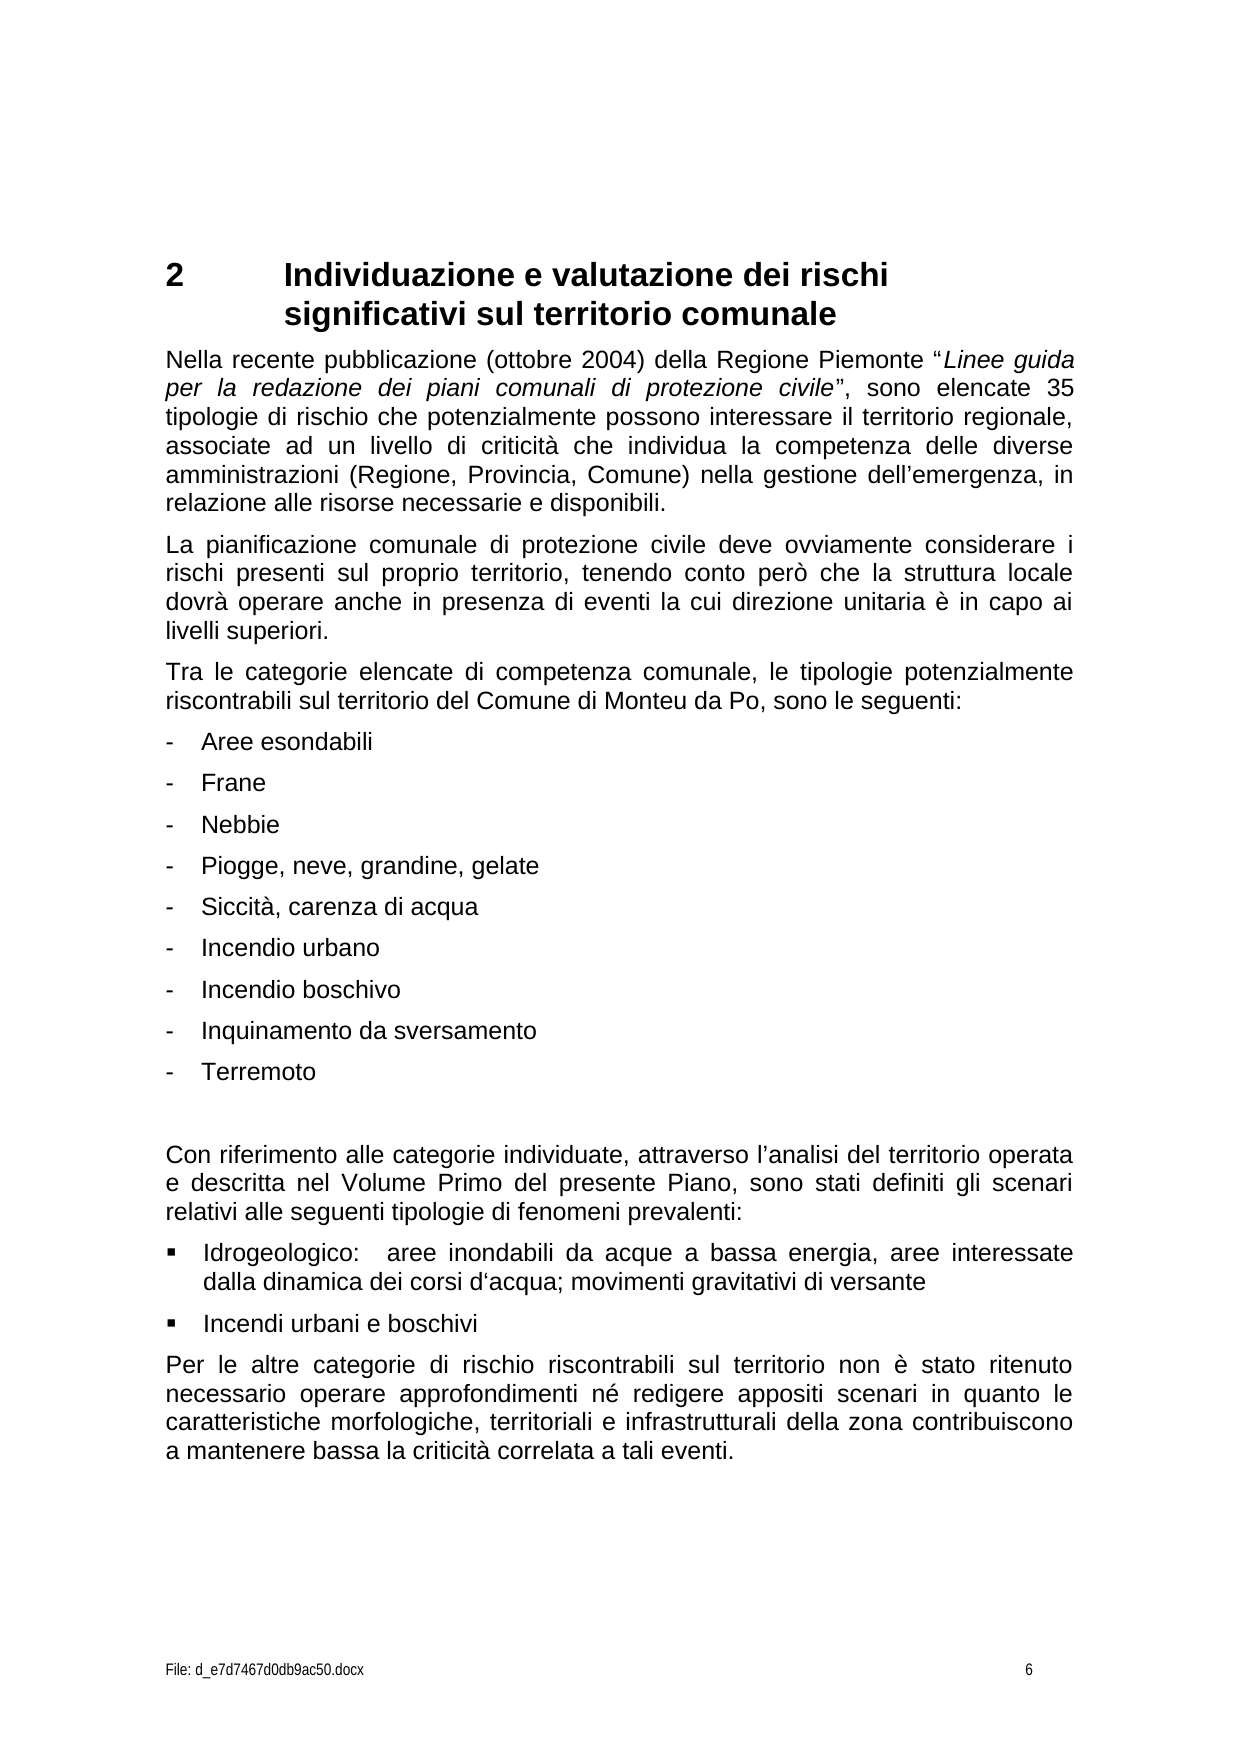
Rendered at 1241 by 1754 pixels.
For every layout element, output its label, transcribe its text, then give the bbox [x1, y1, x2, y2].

list Incendio urbano [165, 933, 1075, 962]
list Idrogeologico: aree inondabili da acque a bassa energia, aree interessate dalla dinamica dei corsi d‘acqua; movimenti gravitativi di versante [165, 1238, 1075, 1296]
list Incendio boschivo [165, 975, 1075, 1003]
list Incendi urbani e boschivi [165, 1308, 1075, 1337]
text Con riferimento alle categorie individuate, attraverso l’analisi del territorio operata e descritta nel Volume Primo del presente Piano, sono stati definiti gli scenari relativi alle seguenti tipologie di fenomeni prevalenti: [165, 1140, 1075, 1226]
list Terremoto [165, 1057, 1075, 1086]
list Frane [165, 768, 1075, 797]
list Nebbie [165, 810, 1075, 838]
list Piogge, neve, grandine, gelate [165, 851, 1075, 880]
list Aree esondabili [165, 727, 1075, 756]
list Inquinamento da sversamento [165, 1016, 1075, 1045]
list Siccità, carenza di acqua [165, 892, 1075, 921]
text La pianificazione comunale di protezione civile deve ovviamente considerare i rischi presenti sul proprio territorio, tenendo conto però che la struttura locale dovrà operare anche in presenza di eventi la cui direzione unitaria è in capo ai livelli superiori. [165, 530, 1075, 645]
subtitle Individuazione e valutazione dei rischi significativi sul territorio comunale [165, 255, 1075, 332]
text Tra le categorie elencate di competenza comunale, le tipologie potenzialmente riscontrabili sul territorio del Comune di Monteu da Po, sono le seguenti: [165, 657, 1075, 715]
text Nella recente pubblicazione (ottobre 2004) della Regione Piemonte “Linee guida per la redazione dei piani comunali di protezione civile”, sono elencate 35 tipologie di rischio che potenzialmente possono interessare il territorio regionale, associate ad un livello di criticità che individua la competenza delle diverse amministrazioni (Regione, Provincia, Comune) nella gestione dell’emergenza, in relazione alle risorse necessarie e disponibili. [165, 345, 1075, 517]
text Per le altre categorie di rischio riscontrabili sul territorio non è stato ritenuto necessario operare approfondimenti né redigere appositi scenari in quanto le caratteristiche morfologiche, territoriali e infrastrutturali della zona contribuiscono a mantenere bassa la criticità correlata a tali eventi. [165, 1350, 1075, 1465]
